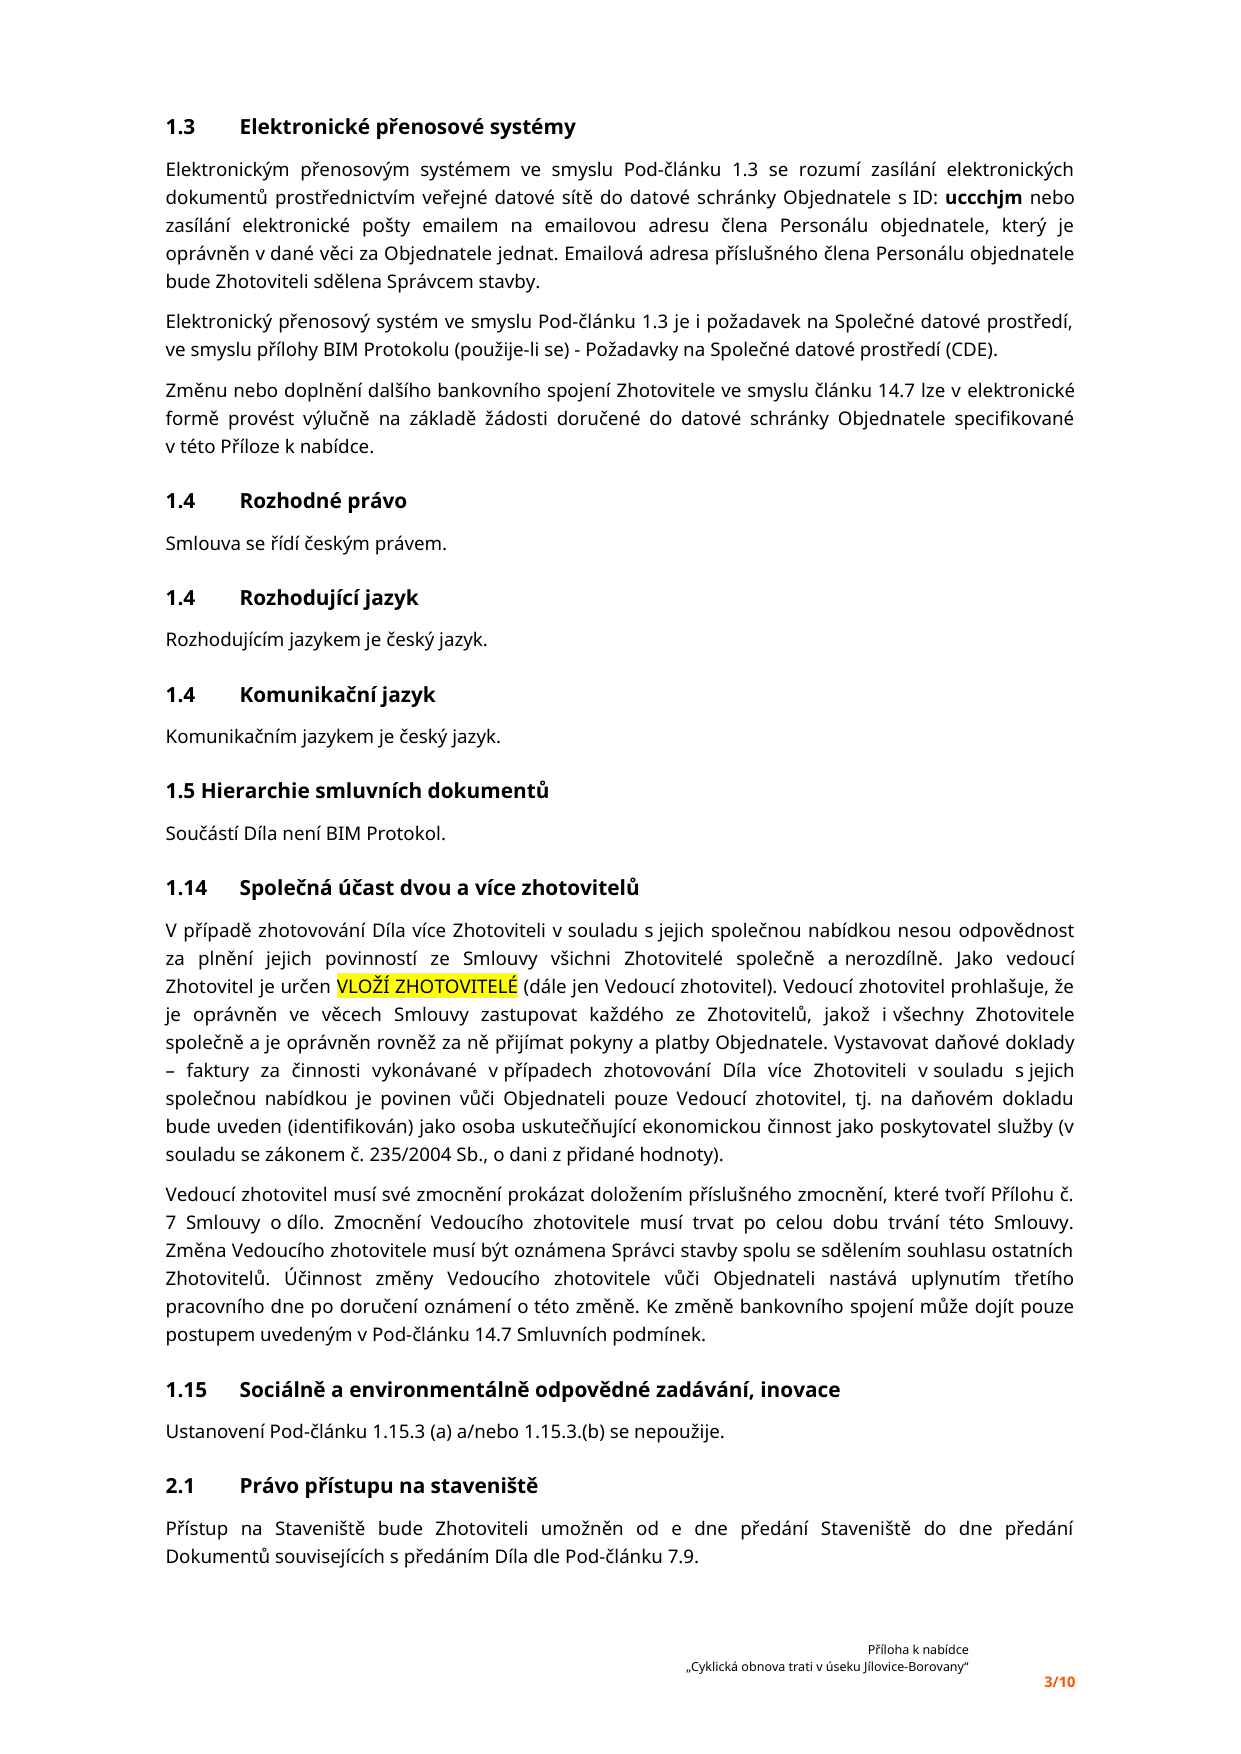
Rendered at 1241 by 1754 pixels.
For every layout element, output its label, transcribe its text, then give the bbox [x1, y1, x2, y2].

text 1.4 Rozhodné právo [165, 486, 1075, 514]
text 1.5 Hierarchie smluvních dokumentů [165, 776, 1075, 805]
text 1.4 Rozhodující jazyk [165, 583, 1075, 611]
text V případě zhotovování Díla více Zhotoviteli v souladu s jejich společnou nabídkou nesou odpovědnost za plnění jejich povinností ze Smlouvy všichni Zhotovitelé společně a nerozdílně. Jako vedoucí Zhotovitel je určen VLOŽÍ ZHOTOVITELÉ (dále jen Vedoucí zhotovitel). Vedoucí zhotovitel prohlašuje, že je oprávněn ve věcech Smlouvy zastupovat každého ze Zhotovitelů, jakož i všechny Zhotovitele společně a je oprávněn rovněž za ně přijímat pokyny a platby Objednatele. Vystavovat daňové doklady – faktury za činnosti vykonávané v případech zhotovování Díla více Zhotoviteli v souladu s jejich společnou nabídkou je povinen vůči Objednateli pouze Vedoucí zhotovitel, tj. na daňovém dokladu bude uveden (identifikován) jako osoba uskutečňující ekonomickou činnost jako poskytovatel služby (v souladu se zákonem č. 235/2004 Sb., o dani z přidané hodnoty). [165, 917, 1075, 1167]
text Ustanovení Pod-článku 1.15.3 (a) a/nebo 1.15.3.(b) se nepoužije. [165, 1418, 1075, 1444]
text Změnu nebo doplnění dalšího bankovního spojení Zhotovitele ve smyslu článku 14.7 lze v elektronické formě provést výlučně na základě žádosti doručené do datové schránky Objednatele specifikované v této Příloze k nabídce. [165, 377, 1075, 459]
text Vedoucí zhotovitel musí své zmocnění prokázat doložením příslušného zmocnění, které tvoří Přílohu č. 7 Smlouvy o dílo. Zmocnění Vedoucího zhotovitele musí trvat po celou dobu trvání této Smlouvy. Změna Vedoucího zhotovitele musí být oznámena Správci stavby spolu se sdělením souhlasu ostatních Zhotovitelů. Účinnost změny Vedoucího zhotovitele vůči Objednateli nastává uplynutím třetího pracovního dne po doručení oznámení o této změně. Ke změně bankovního spojení může dojít pouze postupem uvedeným v Pod-článku 14.7 Smluvních podmínek. [165, 1182, 1075, 1347]
text Elektronickým přenosovým systémem ve smyslu Pod-článku 1.3 se rozumí zasílání elektronických dokumentů prostřednictvím veřejné datové sítě do datové schránky Objednatele s ID: uccchjm nebo zasílání elektronické pošty emailem na emailovou adresu člena Personálu objednatele, který je oprávněn v dané věci za Objednatele jednat. Emailová adresa příslušného člena Personálu objednatele bude Zhotoviteli sdělena Správcem stavby. [165, 156, 1075, 293]
text Součástí Díla není BIM Protokol. [165, 820, 1075, 846]
text Přístup na Staveniště bude Zhotoviteli umožněn od e dne předání Staveniště do dne předání Dokumentů souvisejících s předáním Díla dle Pod-článku 7.9. [165, 1515, 1075, 1569]
text 1.4 Komunikační jazyk [165, 680, 1075, 708]
text 1.14 Společná účast dvou a více zhotovitelů [165, 873, 1075, 902]
text 1.15 Sociálně a environmentálně odpovědné zadávání, inovace [165, 1375, 1075, 1403]
text 2.1 Právo přístupu na staveniště [165, 1472, 1075, 1500]
text Smlouva se řídí českým právem. [165, 530, 1075, 555]
text Rozhodujícím jazykem je český jazyk. [165, 627, 1075, 652]
text Elektronický přenosový systém ve smyslu Pod-článku 1.3 je i požadavek na Společné datové prostředí, ve smyslu přílohy BIM Protokolu (použije-li se) - Požadavky na Společné datové prostředí (CDE). [165, 308, 1075, 362]
text 1.3 Elektronické přenosové systémy [165, 112, 1075, 141]
text Komunikačním jazykem je český jazyk. [165, 723, 1075, 749]
